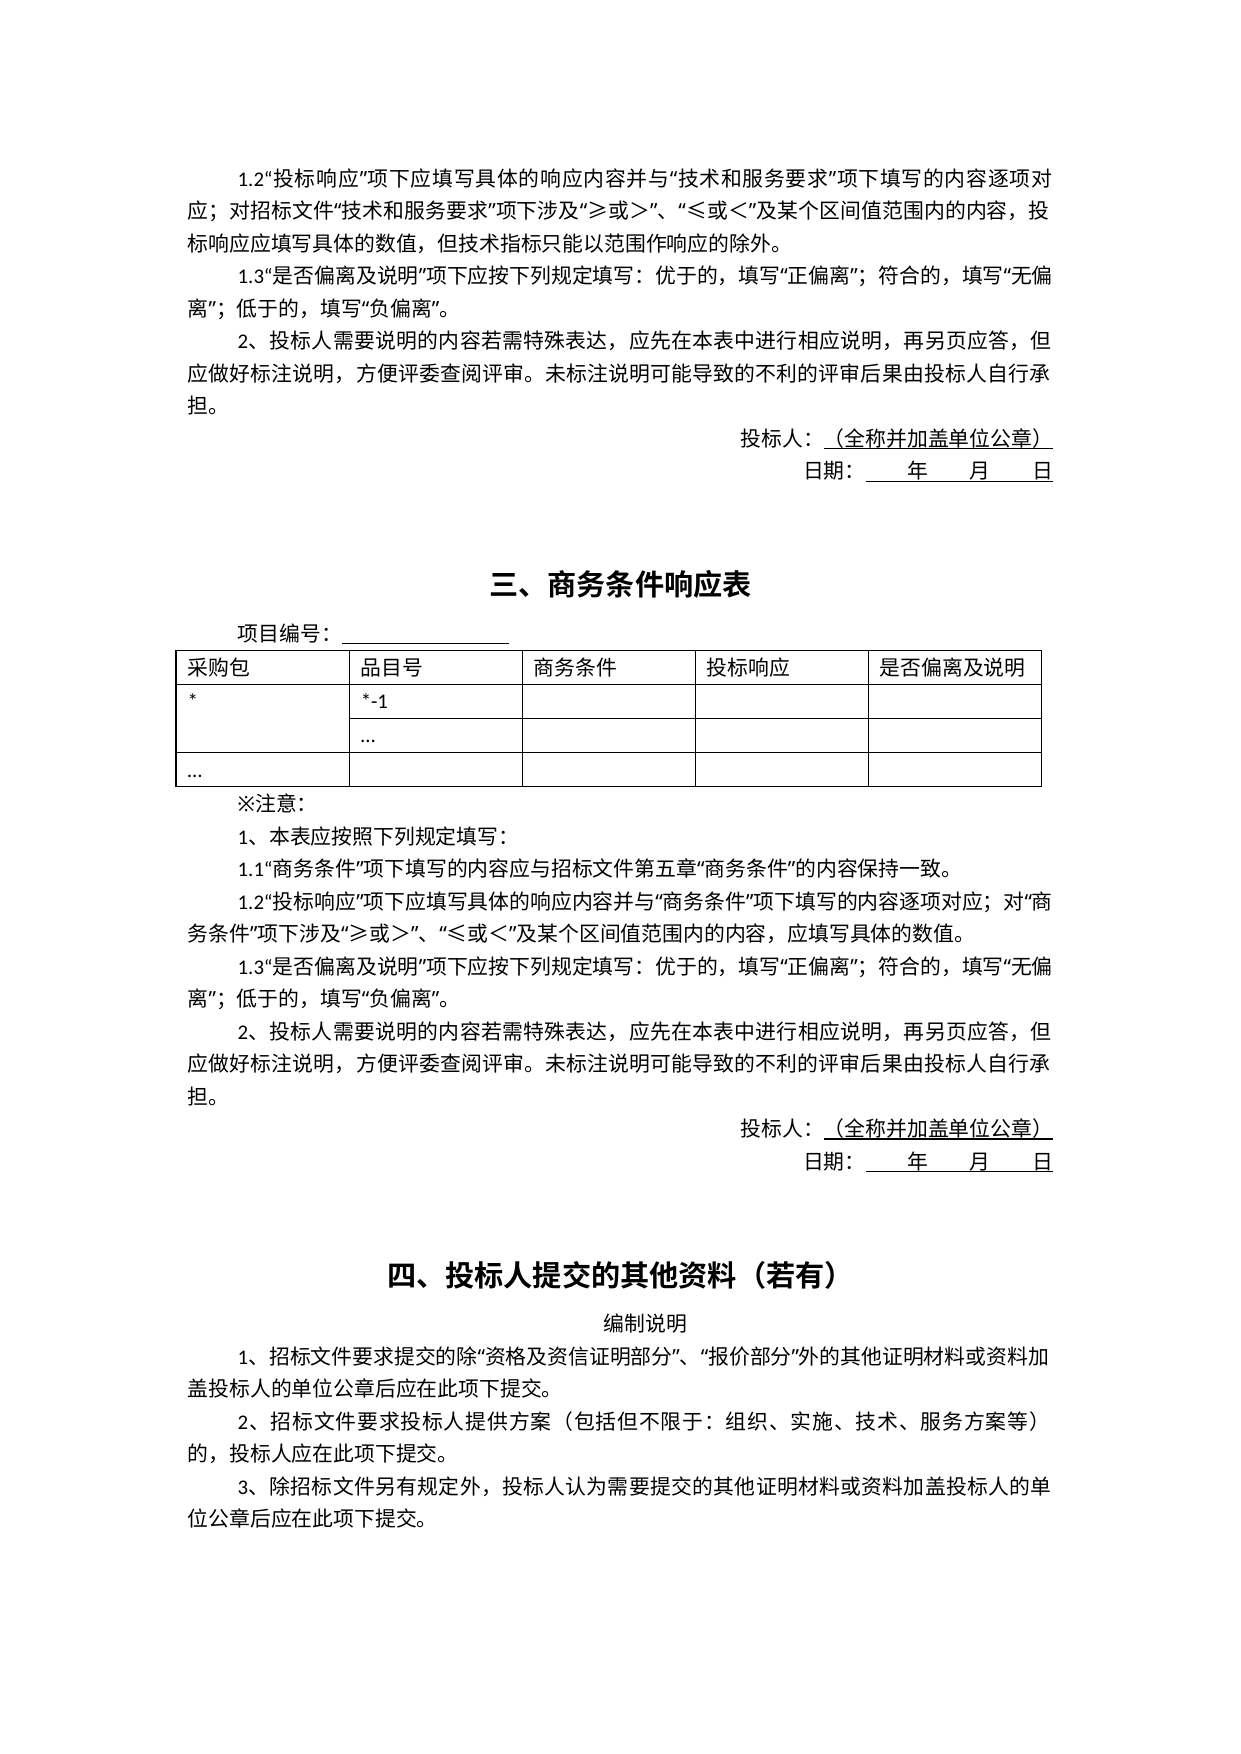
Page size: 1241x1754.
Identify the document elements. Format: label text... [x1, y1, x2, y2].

text 1、招标文件要求提交的除“资格及资信证明部分”、“报价部分”外的其他证明材料或资料加盖投标人的单位公章后应在此项下提交。 [187, 1340, 1053, 1405]
text 编制说明 [187, 1307, 1053, 1340]
text 2、招标文件要求投标人提供方案（包括但不限于：组织、实施、技术、服务方案等）的，投标人应在此项下提交。 [187, 1405, 1053, 1470]
text 投标人：（全称并加盖单位公章） [187, 1112, 1053, 1145]
text 1.1“商务条件”项下填写的内容应与招标文件第五章“商务条件”的内容保持一致。 [187, 852, 1053, 885]
table_header 投标响应 [696, 651, 868, 683]
table_cell … [177, 753, 349, 786]
table_cell [696, 685, 868, 718]
table_cell [869, 753, 1041, 786]
text 1.3“是否偏离及说明”项下应按下列规定填写：优于的，填写“正偏离”；符合的，填写“无偏离”；低于的，填写“负偏离”。 [187, 259, 1053, 324]
table_cell *-1 [350, 685, 522, 718]
table_header 采购包 [177, 651, 349, 683]
table_cell [523, 753, 695, 786]
table_cell [523, 719, 695, 752]
table_cell [523, 685, 695, 718]
text 3、除招标文件另有规定外，投标人认为需要提交的其他证明材料或资料加盖投标人的单位公章后应在此项下提交。 [187, 1470, 1053, 1535]
table_cell [696, 719, 868, 752]
text 四、投标人提交的其他资料（若有） [187, 1242, 1053, 1307]
text 项目编号： [187, 617, 1053, 649]
table_cell [869, 719, 1041, 752]
table_cell [869, 685, 1041, 718]
table_cell … [350, 719, 522, 752]
table_cell [696, 753, 868, 786]
table_cell * [177, 685, 349, 752]
table_header 品目号 [350, 651, 522, 683]
text 投标人：（全称并加盖单位公章） [187, 422, 1053, 454]
table_header 是否偏离及说明 [869, 651, 1041, 683]
text 1、本表应按照下列规定填写： [187, 820, 1053, 852]
table_header 商务条件 [523, 651, 695, 683]
text 三、商务条件响应表 [187, 552, 1053, 617]
text 1.2“投标响应”项下应填写具体的响应内容并与“技术和服务要求”项下填写的内容逐项对应；对招标文件“技术和服务要求”项下涉及“≥或＞”、“≤或＜”及某个区间值范围内的内容，投标响应应填写具体的数值，但技术指标只能以范围作响应的除外。 [187, 162, 1053, 259]
text 日期： 年 月 日 [187, 1145, 1053, 1177]
table_cell [350, 753, 522, 786]
text 1.2“投标响应”项下应填写具体的响应内容并与“商务条件”项下填写的内容逐项对应；对“商务条件”项下涉及“≥或＞”、“≤或＜”及某个区间值范围内的内容，应填写具体的数值。 [187, 885, 1053, 950]
text 2、投标人需要说明的内容若需特殊表达，应先在本表中进行相应说明，再另页应答，但应做好标注说明，方便评委查阅评审。未标注说明可能导致的不利的评审后果由投标人自行承担。 [187, 324, 1053, 422]
text 2、投标人需要说明的内容若需特殊表达，应先在本表中进行相应说明，再另页应答，但应做好标注说明，方便评委查阅评审。未标注说明可能导致的不利的评审后果由投标人自行承担。 [187, 1015, 1053, 1112]
text 日期： 年 月 日 [187, 454, 1053, 487]
text 1.3“是否偏离及说明”项下应按下列规定填写：优于的，填写“正偏离”；符合的，填写“无偏离”；低于的，填写“负偏离”。 [187, 950, 1053, 1015]
text ※注意： [187, 787, 1053, 820]
